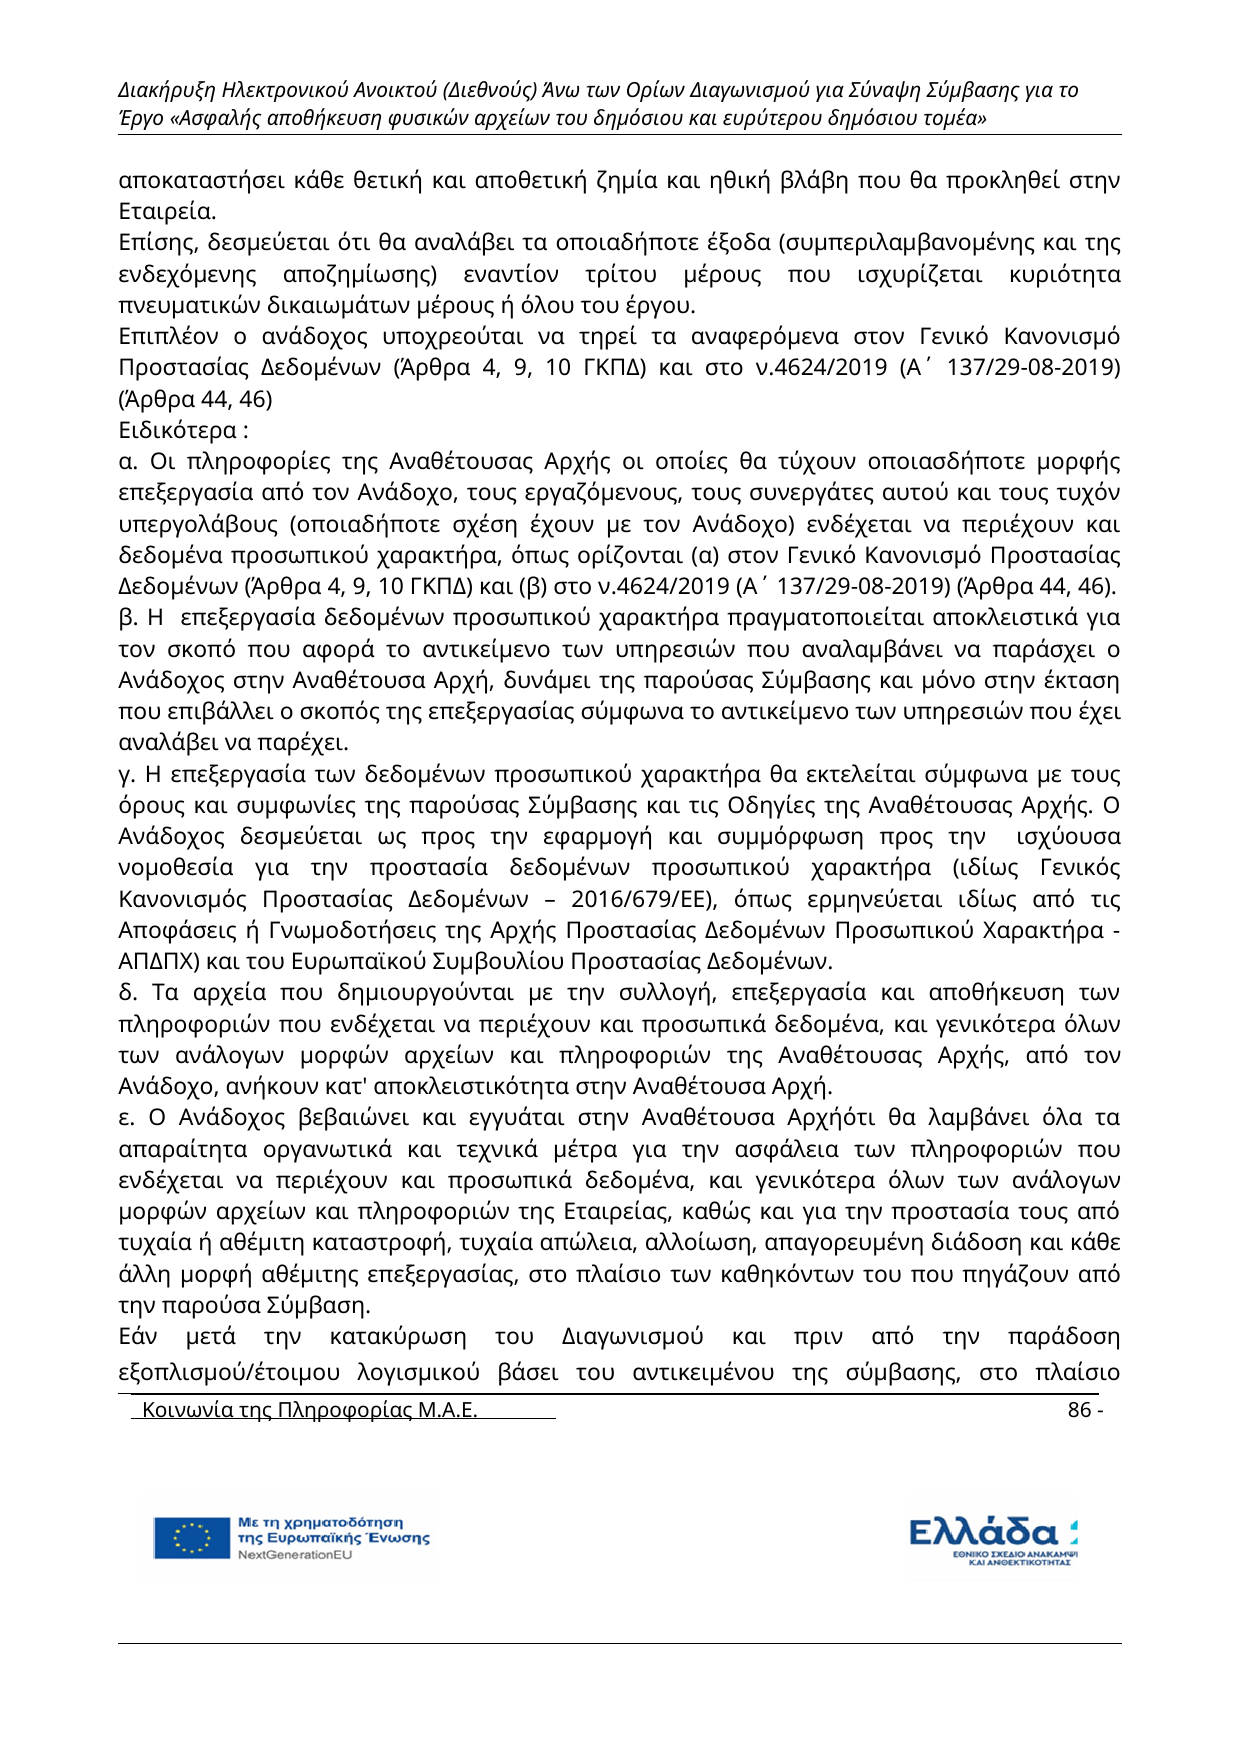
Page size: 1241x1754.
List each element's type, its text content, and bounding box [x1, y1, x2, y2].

picture [130, 1487, 1078, 1628]
text γ. Η επεξεργασία των δεδομένων προσωπικού χαρακτήρα θα εκτελείται σύμφωνα με τους όρους και συμφωνίες της παρούσας Σύμβασης και τις Οδηγίες της Αναθέτουσας Αρχής. Ο Ανάδοχος δεσμεύεται ως προς την εφαρμογή και συμμόρφωση προς την ισχύουσα νομοθεσία για την προστασία δεδομένων προσωπικού χαρακτήρα (ιδίως Γενικός Κανονισμός Προστασίας Δεδομένων – 2016/679/ΕΕ), όπως ερμηνεύεται ιδίως από τις Αποφάσεις ή Γνωμοδοτήσεις της Αρχής Προστασίας Δεδομένων Προσωπικού Χαρακτήρα - ΑΠΔΠΧ) και του Ευρωπαϊκού Συμβουλίου Προστασίας Δεδομένων. [118, 757, 1122, 976]
text β. Η επεξεργασία δεδομένων προσωπικού χαρακτήρα πραγματοποιείται αποκλειστικά για τον σκοπό που αφορά το αντικείμενο των υπηρεσιών που αναλαμβάνει να παράσχει ο Ανάδοχος στην Αναθέτουσα Αρχή, δυνάμει της παρούσας Σύμβασης και μόνο στην έκταση που επιβάλλει ο σκοπός της επεξεργασίας σύμφωνα το αντικείμενο των υπηρεσιών που έχει αναλάβει να παρέχει. [118, 601, 1122, 757]
text α. Οι πληροφορίες της Αναθέτουσας Αρχής οι οποίες θα τύχουν οποιασδήποτε μορφής επεξεργασία από τον Ανάδοχο, τους εργαζόμενους, τους συνεργάτες αυτού και τους τυχόν υπεργολάβους (οποιαδήποτε σχέση έχουν με τον Ανάδοχο) ενδέχεται να περιέχουν και δεδομένα προσωπικού χαρακτήρα, όπως ορίζονται (α) στον Γενικό Κανονισμό Προστασίας Δεδομένων (Άρθρα 4, 9, 10 ΓΚΠΔ) και (β) στο ν.4624/2019 (Α΄ 137/29-08-2019) (Άρθρα 44, 46). [118, 445, 1122, 601]
text ε. Ο Ανάδοχος βεβαιώνει και εγγυάται στην Αναθέτουσα Αρχήότι θα λαμβάνει όλα τα απαραίτητα οργανωτικά και τεχνικά μέτρα για την ασφάλεια των πληροφοριών που ενδέχεται να περιέχουν και προσωπικά δεδομένα, και γενικότερα όλων των ανάλογων μορφών αρχείων και πληροφοριών της Εταιρείας, καθώς και για την προστασία τους από τυχαία ή αθέμιτη καταστροφή, τυχαία απώλεια, αλλοίωση, απαγορευμένη διάδοση και κάθε άλλη μορφή αθέμιτης επεξεργασίας, στο πλαίσιο των καθηκόντων του που πηγάζουν από την παρούσα Σύμβαση. [118, 1101, 1122, 1320]
text Επιπλέον ο ανάδοχος υποχρεούται να τηρεί τα αναφερόμενα στον Γενικό Κανονισμό Προστασίας Δεδομένων (Άρθρα 4, 9, 10 ΓΚΠΔ) και στο ν.4624/2019 (Α΄ 137/29-08-2019) (Άρθρα 44, 46) [118, 320, 1122, 414]
text δ. Τα αρχεία που δημιουργούνται με την συλλογή, επεξεργασία και αποθήκευση των πληροφοριών που ενδέχεται να περιέχουν και προσωπικά δεδομένα, και γενικότερα όλων των ανάλογων μορφών αρχείων και πληροφοριών της Αναθέτουσας Αρχής, από τον Ανάδοχο, ανήκουν κατ' αποκλειστικότητα στην Αναθέτουσα Αρχή. [118, 976, 1122, 1101]
text Επίσης, δεσμεύεται ότι θα αναλάβει τα οποιαδήποτε έξοδα (συμπεριλαμβανομένης και της ενδεχόμενης αποζημίωσης) εναντίον τρίτου μέρους που ισχυρίζεται κυριότητα πνευματικών δικαιωμάτων μέρους ή όλου του έργου. [118, 226, 1122, 320]
text Ειδικότερα : [118, 414, 1122, 445]
